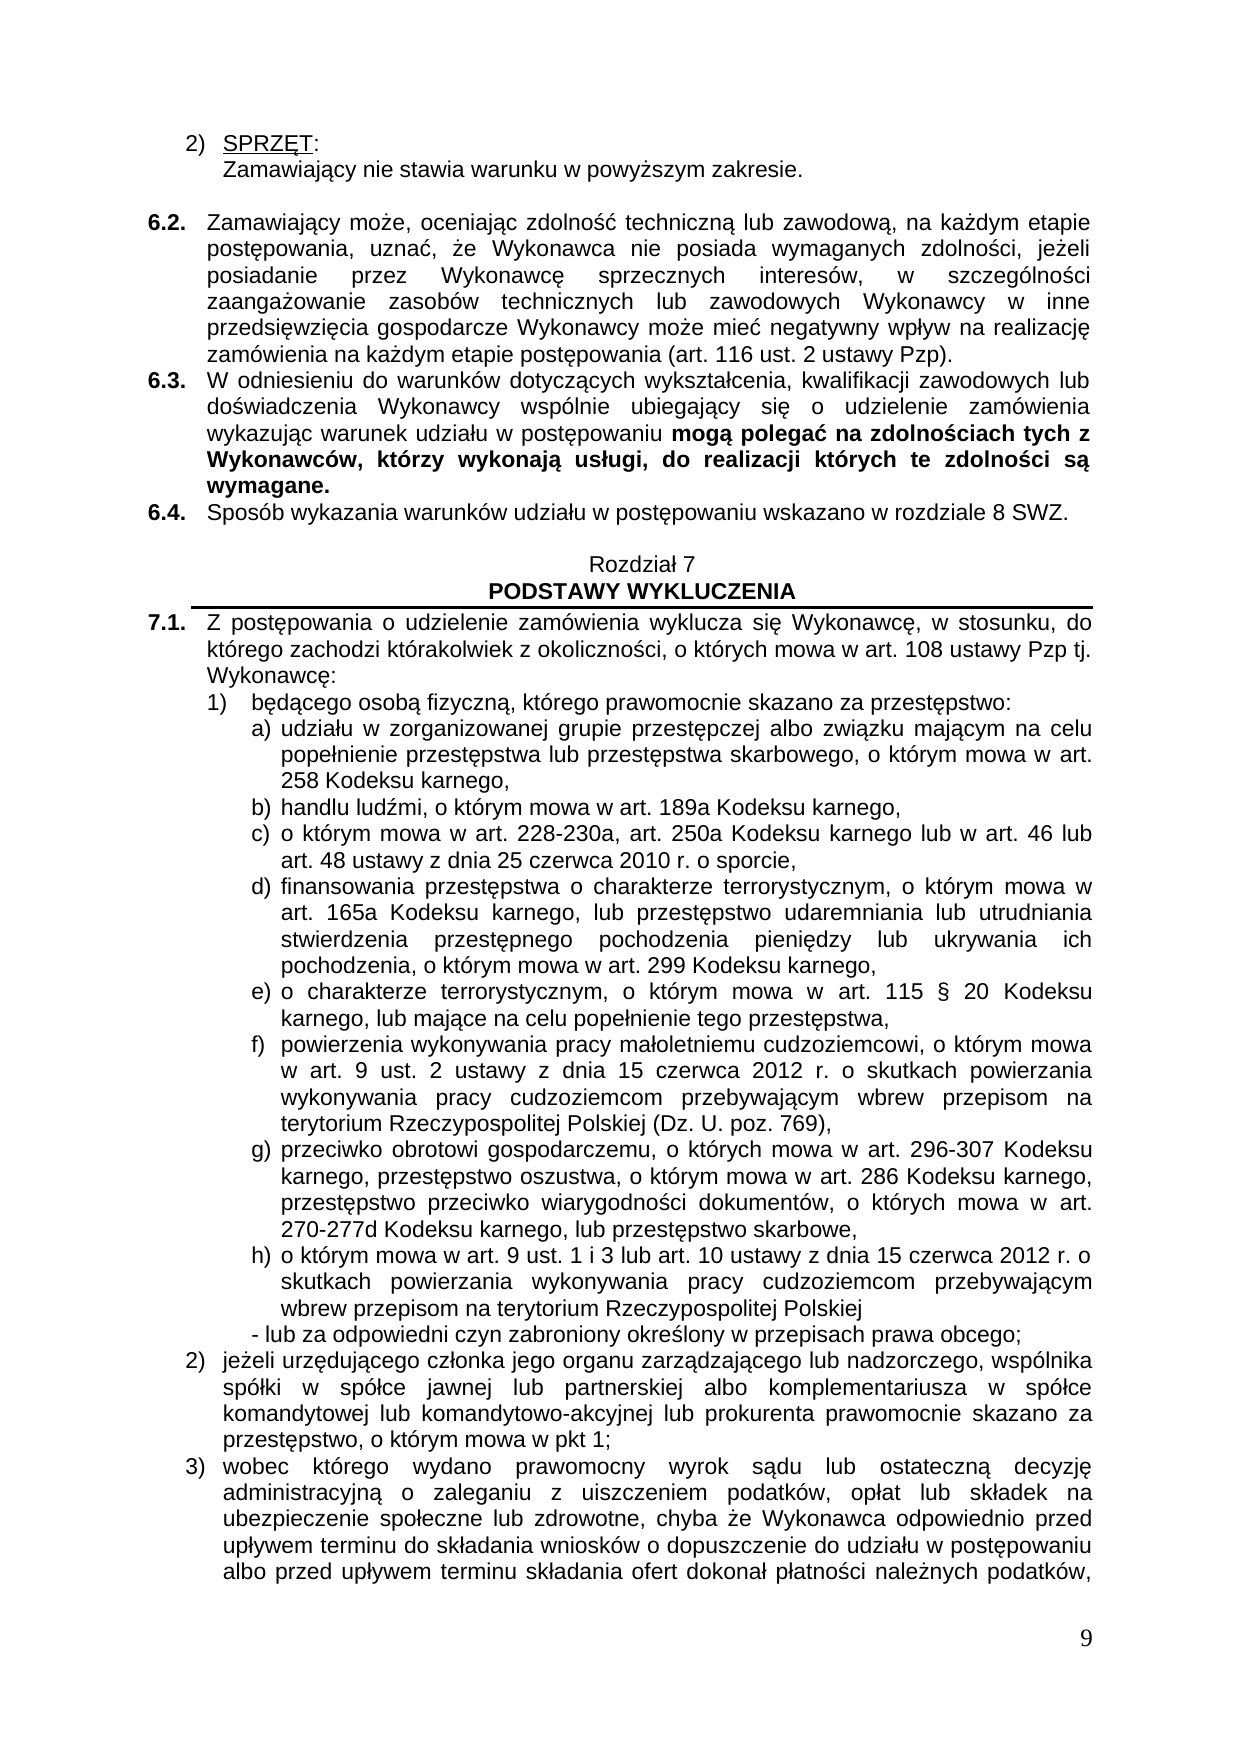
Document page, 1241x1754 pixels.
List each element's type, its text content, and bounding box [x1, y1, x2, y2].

list o charakterze terrorystycznym, o którym mowa w art. 115 § 20 Kodeksu karnego, lub mające na celu popełnienie tego przestępstwa, [251, 978, 1093, 1031]
list finansowania przestępstwa o charakterze terrorystycznym, o którym mowa w art. 165a Kodeksu karnego, lub przestępstwo udaremniania lub utrudniania stwierdzenia przestępnego pochodzenia pieniędzy lub ukrywania ich pochodzenia, o którym mowa w art. 299 Kodeksu karnego, [251, 873, 1093, 978]
list handlu ludźmi, o którym mowa w art. 189a Kodeksu karnego, [251, 794, 1093, 820]
list przeciwko obrotowi gospodarczemu, o których mowa w art. 296-307 Kodeksu karnego, przestępstwo oszustwa, o którym mowa w art. 286 Kodeksu karnego, przestępstwo przeciwko wiarygodności dokumentów, o których mowa w art. 270-277d Kodeksu karnego, lub przestępstwo skarbowe, [251, 1136, 1093, 1242]
list powierzenia wykonywania pracy małoletniemu cudzoziemcowi, o którym mowa w art. 9 ust. 2 ustawy z dnia 15 czerwca 2012 r. o skutkach powierzania wykonywania pracy cudzoziemcom przebywającym wbrew przepisom na terytorium Rzeczypospolitej Polskiej (Dz. U. poz. 769), [251, 1031, 1093, 1136]
list jeżeli urzędującego członka jego organu zarządzającego lub nadzorczego, wspólnika spółki w spółce jawnej lub partnerskiej albo komplementariusza w spółce komandytowej lub komandytowo-akcyjnej lub prokurenta prawomocnie skazano za przestępstwo, o którym mowa w pkt 1; [185, 1347, 1093, 1453]
list Zamawiający może, oceniając zdolność techniczną lub zawodową, na każdym etapie postępowania, uznać, że Wykonawca nie posiada wymaganych zdolności, jeżeli posiadanie przez Wykonawcę sprzecznych interesów, w szczególności zaangażowanie zasobów technicznych lub zawodowych Wykonawcy w inne przedsięwzięcia gospodarcze Wykonawcy może mieć negatywny wpływ na realizację zamówienia na każdym etapie postępowania (art. 116 ust. 2 ustawy Pzp). [148, 209, 420, 367]
text PODSTAWY WYKLUCZENIA [191, 578, 1093, 606]
list o którym mowa w art. 9 ust. 1 i 3 lub art. 10 ustawy z dnia 15 czerwca 2012 r. o skutkach powierzania wykonywania pracy cudzoziemcom przebywającym wbrew przepisom na terytorium Rzeczypospolitej Polskiej [251, 1242, 1093, 1321]
list Sposób wykazania warunków udziału w postępowaniu wskazano w rozdziale 8 SWZ. [148, 499, 1091, 525]
text - lub za odpowiedni czyn zabroniony określony w przepisach prawa obcego; [177, 1321, 1093, 1347]
list będącego osobą fizyczną, którego prawomocnie skazano za przestępstwo: [207, 688, 1093, 715]
list Rozdział 7 [191, 551, 1093, 578]
list o którym mowa w art. 228-230a, art. 250a Kodeksu karnego lub w art. 46 lub art. 48 ustawy z dnia 25 czerwca 2010 r. o sporcie, [251, 820, 1093, 873]
list SPRZĘT: [185, 130, 1091, 156]
list Zamawiający nie stawia warunku w powyższym zakresie. [223, 156, 1091, 182]
list Z postępowania o udzielenie zamówienia wyklucza się Wykonawcę, w stosunku, do którego zachodzi którakolwiek z okoliczności, o których mowa w art. 108 ustawy Pzp tj. Wykonawcę: [148, 609, 1093, 688]
list udziału w zorganizowanej grupie przestępczej albo związku mającym na celu popełnienie przestępstwa lub przestępstwa skarbowego, o którym mowa w art. 258 Kodeksu karnego, [251, 715, 1093, 794]
list W odniesieniu do warunków dotyczących wykształcenia, kwalifikacji zawodowych lub doświadczenia Wykonawcy wspólnie ubiegający się o udzielenie zamówienia wykazując warunek udziału w postępowaniu mogą polegać na zdolnościach tych z Wykonawców, którzy wykonają usługi, do realizacji których te zdolności są wymagane. [148, 367, 1091, 499]
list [185, 1453, 1093, 1584]
